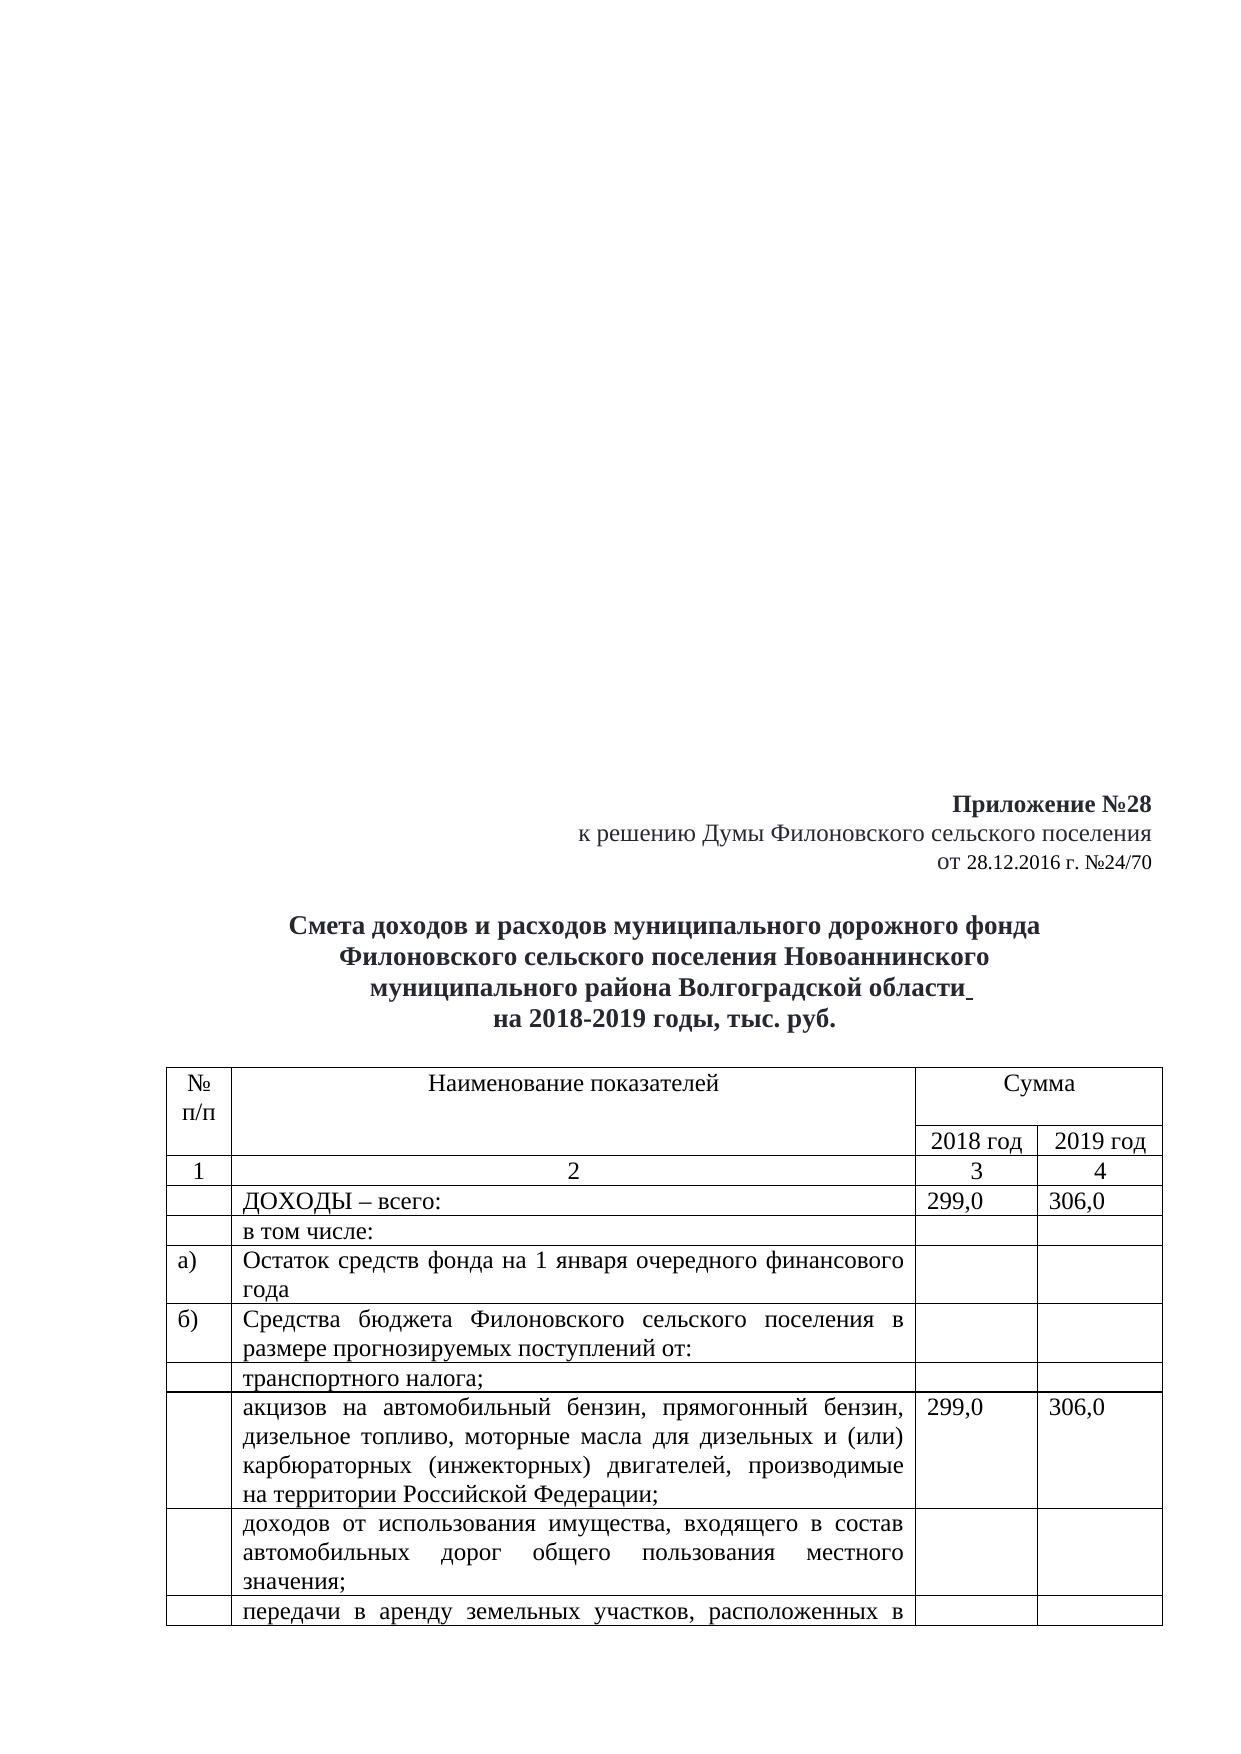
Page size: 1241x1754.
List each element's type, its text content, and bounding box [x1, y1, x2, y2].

text муниципального района Волгоградской области [177, 971, 1152, 1002]
table_cell [1038, 1363, 1162, 1391]
table_cell [167, 1596, 231, 1624]
text Филоновского сельского поселения Новоаннинского [177, 940, 1152, 971]
table_cell [167, 1393, 231, 1507]
table_cell [916, 1596, 1037, 1624]
table_cell [1038, 1216, 1162, 1244]
table_cell транспортного налога; [232, 1363, 915, 1391]
table_cell в том числе: [232, 1216, 915, 1244]
table_cell а) [167, 1246, 231, 1303]
table_cell б) [167, 1304, 231, 1362]
table_cell 1 [167, 1156, 231, 1185]
table_header Сумма [916, 1068, 1162, 1125]
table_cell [232, 1596, 915, 1624]
table_cell [1038, 1509, 1162, 1595]
table_cell 2 [232, 1156, 915, 1185]
table_cell 3 [916, 1156, 1037, 1185]
table_cell [916, 1216, 1037, 1244]
text Приложение №28 [177, 789, 1152, 818]
table_cell акцизов на автомобильный бензин, прямогонный бензин, дизельное топливо, моторные масла для дизельных и (или) карбюраторных (инжекторных) двигателей, производимые на территории Российской Федерации; [232, 1393, 915, 1507]
table_header Наименование показателей [232, 1068, 915, 1155]
table_cell ДОХОДЫ – всего: [232, 1186, 915, 1215]
text от 28.12.2016 г. №24/70 [177, 846, 1152, 875]
text на 2018-2019 годы, тыс. руб. [177, 1002, 1152, 1033]
table_cell 306,0 [1038, 1393, 1162, 1507]
table_cell [916, 1363, 1037, 1391]
table_cell 2018 год [916, 1126, 1037, 1155]
table_cell 299,0 [916, 1393, 1037, 1507]
table_cell Остаток средств фонда на 1 января очередного финансового года [232, 1246, 915, 1303]
table_cell [167, 1186, 231, 1215]
table_cell 306,0 [1038, 1186, 1162, 1215]
table_cell 4 [1038, 1156, 1162, 1185]
table_cell 299,0 [916, 1186, 1037, 1215]
text Смета доходов и расходов муниципального дорожного фонда [177, 909, 1152, 940]
table_cell [167, 1216, 231, 1244]
table_cell доходов от использования имущества, входящего в состав автомобильных дорог общего пользования местного значения; [232, 1509, 915, 1595]
table_cell [1038, 1304, 1162, 1362]
text к решению Думы Филоновского сельского поселения [177, 818, 1152, 846]
table_cell [167, 1363, 231, 1391]
table_header № п/п [167, 1068, 231, 1155]
table_cell [916, 1246, 1037, 1303]
table_cell Средства бюджета Филоновского сельского поселения в размере прогнозируемых поступлений от: [232, 1304, 915, 1362]
table_cell [1038, 1596, 1162, 1624]
table_cell [1038, 1246, 1162, 1303]
table_cell 2019 год [1038, 1126, 1162, 1155]
table_cell [916, 1509, 1037, 1595]
table_cell [916, 1304, 1037, 1362]
table_cell [167, 1509, 231, 1595]
